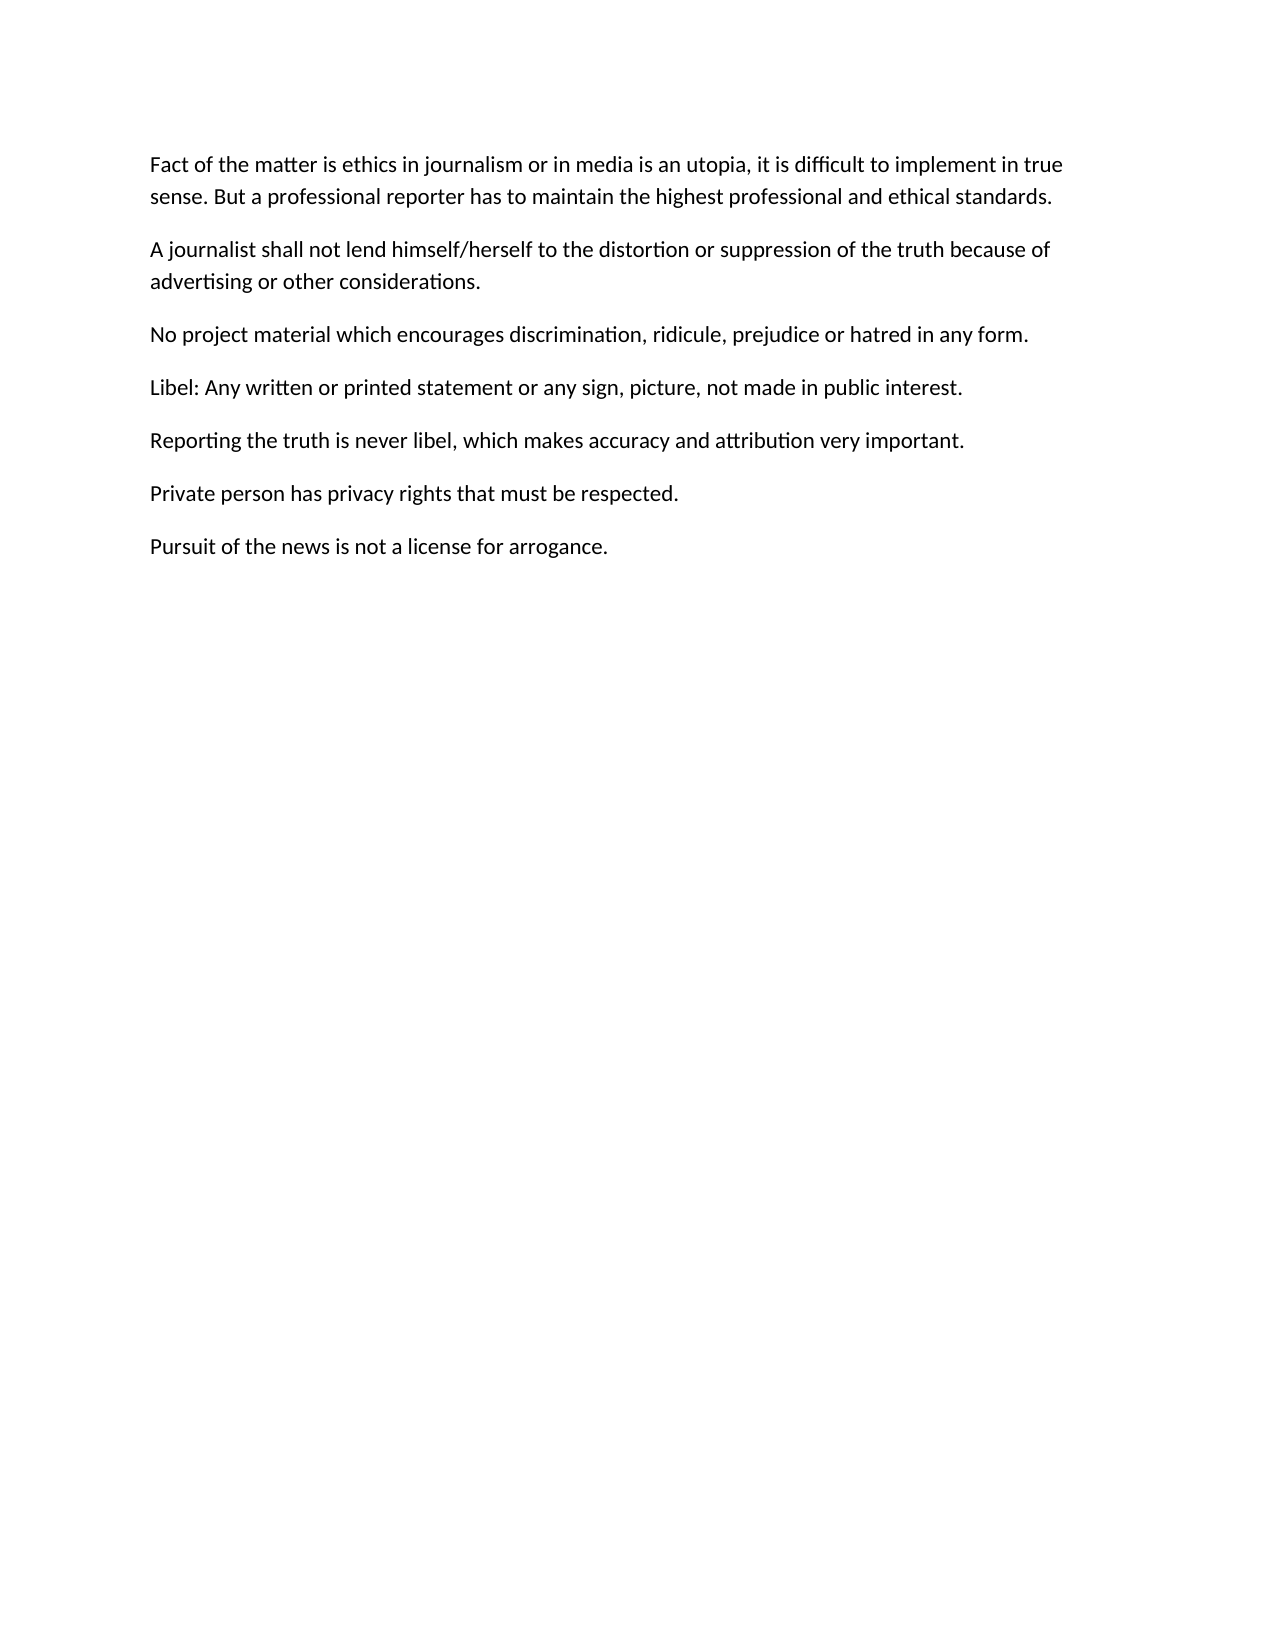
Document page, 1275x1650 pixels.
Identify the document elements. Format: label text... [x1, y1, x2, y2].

text A journalist shall not lend himself/herself to the distortion or suppression of the truth because of advertising or other considerations. [150, 235, 1125, 295]
text Fact of the matter is ethics in journalism or in media is an utopia, it is difficult to implement in true sense. But a professional reporter has to maintain the highest professional and ethical standards. [150, 150, 1125, 210]
text Pursuit of the news is not a license for arrogance. [150, 532, 1125, 561]
text Private person has privacy rights that must be respected. [150, 479, 1125, 507]
text No project material which encourages discrimination, ridicule, prejudice or hatred in any form. [150, 320, 1125, 348]
text Libel: Any written or printed statement or any sign, picture, not made in public interest. [150, 373, 1125, 401]
text Reporting the truth is never libel, which makes accuracy and attribution very important. [150, 426, 1125, 454]
